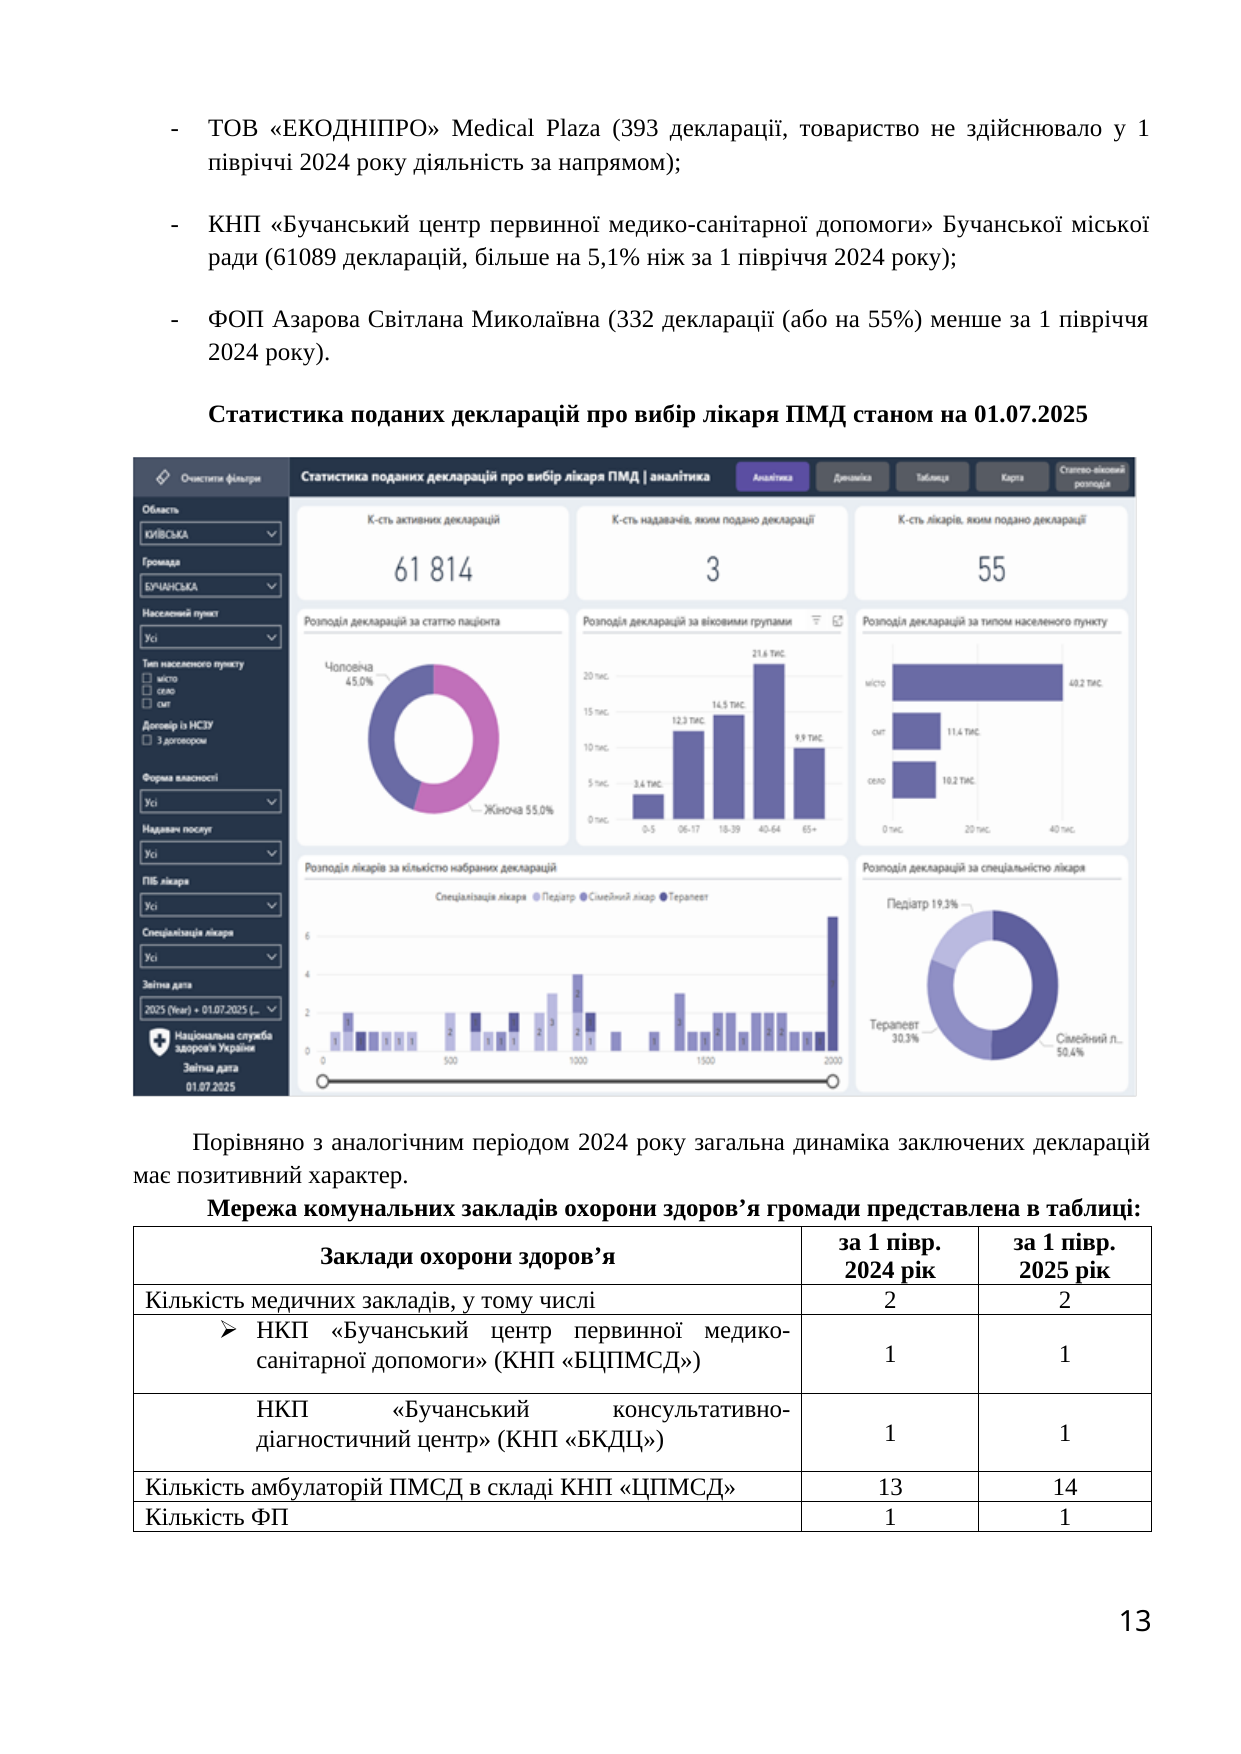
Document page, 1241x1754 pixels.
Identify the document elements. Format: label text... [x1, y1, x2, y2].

list ФОП Азарова Світлана Миколаївна (332 декларації (або на 55%) менше за 1 півріччя 2024 року). [170, 304, 1152, 366]
table_cell Кількість медичних закладів, у тому числі [134, 1285, 801, 1314]
text Порівняно з аналогічним періодом 2024 року загальна динаміка заключених декларацій має позитивний характер. [133, 1127, 1152, 1188]
text Статистика поданих декларацій про вибір лікаря ПМД станом на 01.07.2025 [208, 399, 1152, 428]
table_cell 2 [979, 1285, 1151, 1314]
table_cell 2 [802, 1285, 978, 1314]
table_cell 14 [979, 1472, 1151, 1501]
table_cell Кількість амбулаторій ПМСД в складі КНП «ЦПМСД» [134, 1472, 801, 1501]
table_cell 1 [979, 1502, 1151, 1531]
list ТОВ «ЕКОДНІПРО» Medical Plaza (393 декларації, товариство не здійснювало у 1 півріччі 2024 року діяльність за напрямом); [170, 113, 1152, 175]
table_cell 1 [802, 1394, 978, 1471]
table_cell Кількість ФП [134, 1502, 801, 1531]
text Мережа комунальних закладів охорони здоров’я громади представлена в таблиці: [133, 1193, 1152, 1222]
table_header за 1 півр. 2024 рік [802, 1227, 978, 1284]
table_header Заклади охорони здоров’я [134, 1227, 801, 1284]
table_cell 1 [979, 1394, 1151, 1471]
table_cell НКП «Бучанський консультативно-діагностичний центр» (КНП «БКДЦ») [134, 1394, 801, 1471]
table_cell 1 [979, 1315, 1151, 1393]
table_cell 1 [802, 1502, 978, 1531]
table_cell 13 [802, 1472, 978, 1501]
table_header за 1 півр. 2025 рік [979, 1227, 1151, 1284]
list КНП «Бучанський центр первинної медико-санітарної допомоги» Бучанської міської ради (61089 декларацій, більше на 5,1% ніж за 1 півріччя 2024 року); [170, 209, 1152, 271]
table_cell 1 [802, 1315, 978, 1393]
picture [132, 457, 1138, 1098]
table_cell НКП «Бучанський центр первинної медико-санітарної допомоги» (КНП «БЦПМСД») [134, 1315, 801, 1393]
